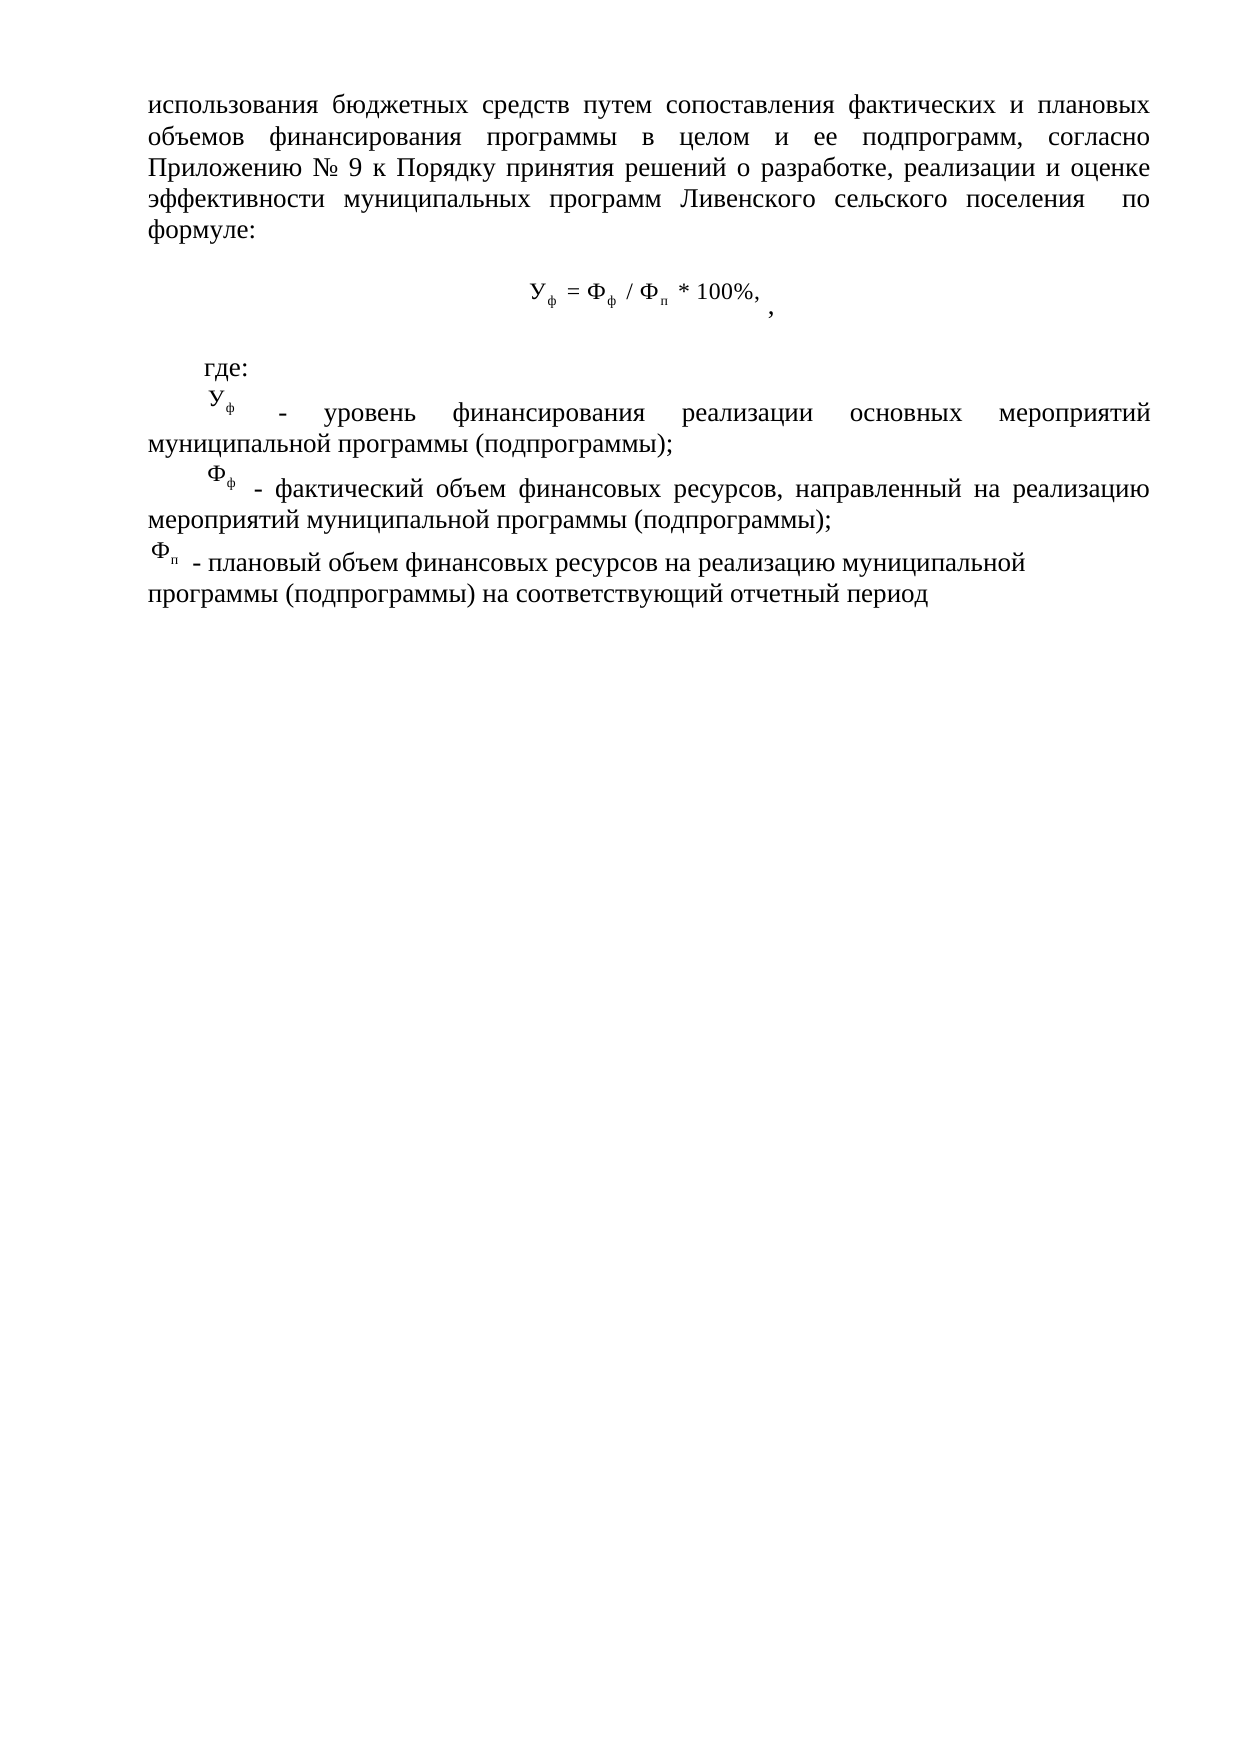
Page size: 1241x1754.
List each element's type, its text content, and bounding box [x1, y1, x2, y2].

text - плановый объем финансовых ресурсов на реализацию муниципальной программы (подпрограммы) на соответствующий отчетный период [148, 534, 1152, 609]
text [148, 89, 1152, 244]
text , [148, 276, 1152, 320]
text - фактический объем финансовых ресурсов, направленный на реализацию мероприятий муниципальной программы (подпрограммы); [148, 458, 1152, 534]
text где: [148, 351, 1152, 382]
text - уровень финансирования реализации основных мероприятий муниципальной программы (подпрограммы); [148, 382, 1152, 458]
